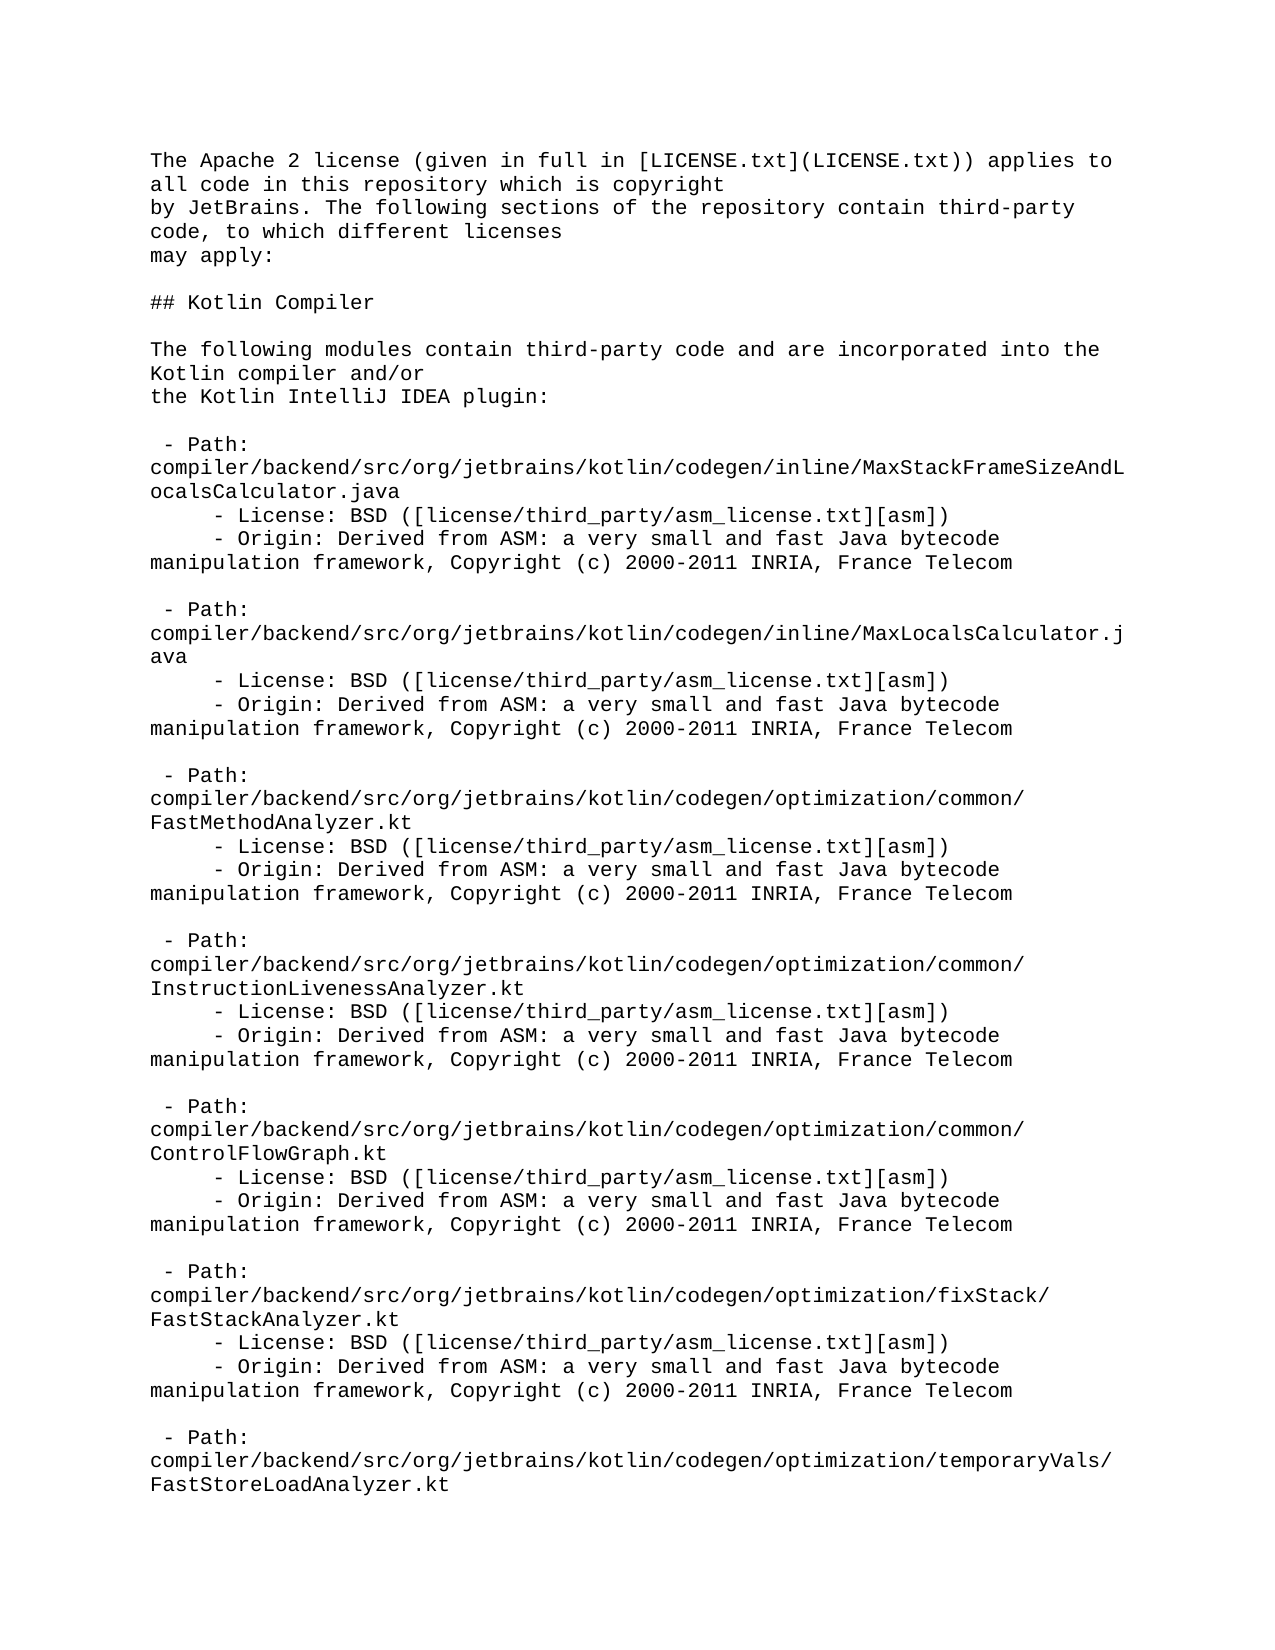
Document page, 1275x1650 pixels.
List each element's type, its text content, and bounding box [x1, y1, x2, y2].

text - Path: compiler/backend/src/org/jetbrains/kotlin/codegen/optimization/fixStack/FastStackAnalyzer.kt [150, 1261, 1125, 1332]
text - License: BSD ([license/third_party/asm_license.txt][asm]) [150, 505, 1125, 528]
text - Path: compiler/backend/src/org/jetbrains/kotlin/codegen/optimization/temporaryVals/FastStoreLoadAnalyzer.kt [150, 1427, 1125, 1498]
text - Path: compiler/backend/src/org/jetbrains/kotlin/codegen/inline/MaxStackFrameSizeAndLocalsCalculator.java [150, 434, 1125, 505]
text the Kotlin IntelliJ IDEA plugin: [150, 386, 1125, 410]
text - License: BSD ([license/third_party/asm_license.txt][asm]) [150, 670, 1125, 694]
text - Path: compiler/backend/src/org/jetbrains/kotlin/codegen/optimization/common/InstructionLivenessAnalyzer.kt [150, 930, 1125, 1001]
text by JetBrains. The following sections of the repository contain third-party code, to which different licenses [150, 197, 1125, 244]
text - Origin: Derived from ASM: a very small and fast Java bytecode manipulation framework, Copyright (c) 2000-2011 INRIA, France Telecom [150, 528, 1125, 576]
text - Origin: Derived from ASM: a very small and fast Java bytecode manipulation framework, Copyright (c) 2000-2011 INRIA, France Telecom [150, 1025, 1125, 1072]
text - Path: compiler/backend/src/org/jetbrains/kotlin/codegen/optimization/common/ControlFlowGraph.kt [150, 1096, 1125, 1167]
text - License: BSD ([license/third_party/asm_license.txt][asm]) [150, 1332, 1125, 1356]
text - Origin: Derived from ASM: a very small and fast Java bytecode manipulation framework, Copyright (c) 2000-2011 INRIA, France Telecom [150, 859, 1125, 907]
text - Origin: Derived from ASM: a very small and fast Java bytecode manipulation framework, Copyright (c) 2000-2011 INRIA, France Telecom [150, 694, 1125, 741]
text - License: BSD ([license/third_party/asm_license.txt][asm]) [150, 1167, 1125, 1190]
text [150, 1356, 1125, 1403]
text - License: BSD ([license/third_party/asm_license.txt][asm]) [150, 1001, 1125, 1025]
text - Path: compiler/backend/src/org/jetbrains/kotlin/codegen/inline/MaxLocalsCalculator.java [150, 599, 1125, 670]
text - License: BSD ([license/third_party/asm_license.txt][asm]) [150, 836, 1125, 859]
text The following modules contain third-party code and are incorporated into the Kotlin compiler and/or [150, 339, 1125, 386]
text The Apache 2 license (given in full in [LICENSE.txt](LICENSE.txt)) applies to all code in this repository which is copyright [150, 150, 1125, 197]
text - Path: compiler/backend/src/org/jetbrains/kotlin/codegen/optimization/common/FastMethodAnalyzer.kt [150, 765, 1125, 836]
text ## Kotlin Compiler [150, 292, 1125, 316]
text may apply: [150, 244, 1125, 268]
text - Origin: Derived from ASM: a very small and fast Java bytecode manipulation framework, Copyright (c) 2000-2011 INRIA, France Telecom [150, 1190, 1125, 1238]
